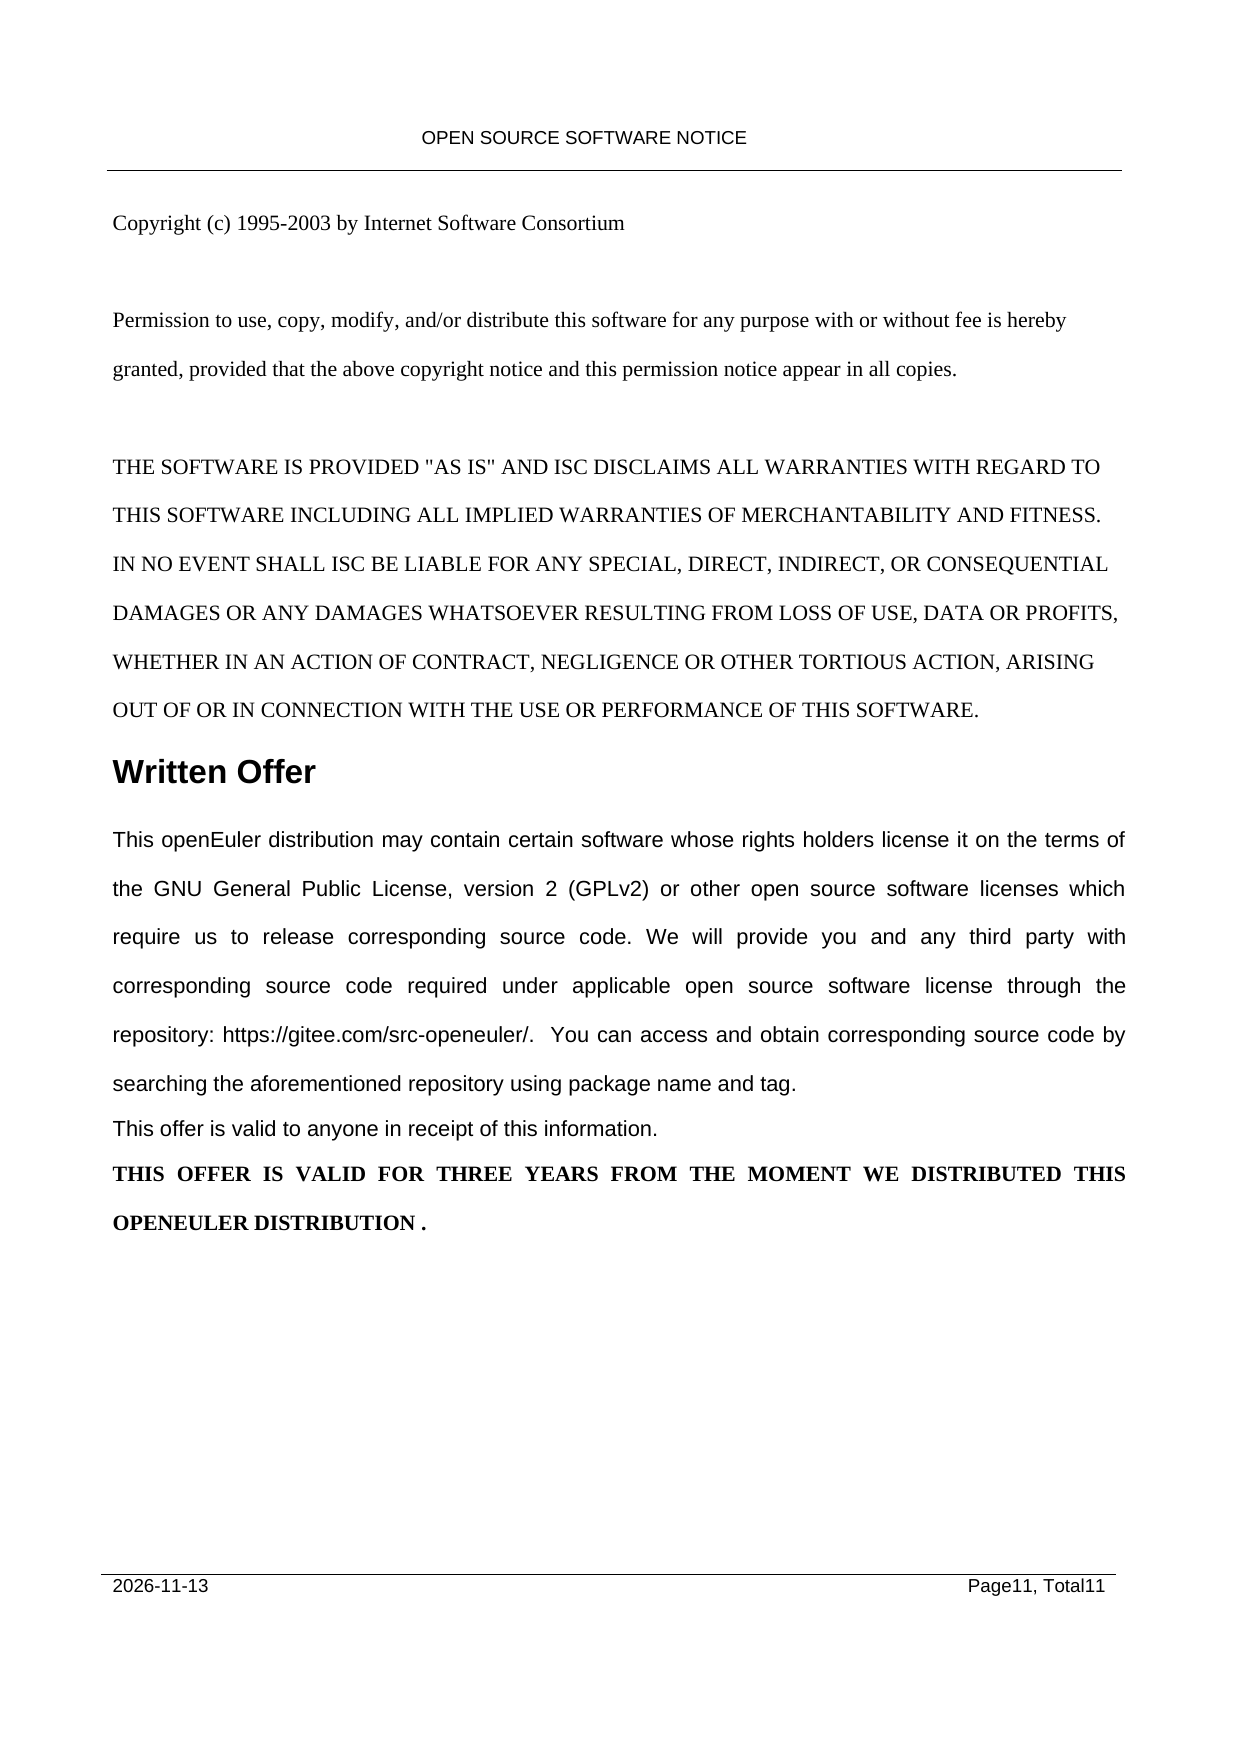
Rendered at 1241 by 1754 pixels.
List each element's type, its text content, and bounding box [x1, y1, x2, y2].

text Written Offer [112, 739, 1128, 804]
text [112, 206, 1128, 726]
text THIS OFFER IS VALID FOR THREE YEARS FROM THE MOMENT WE DISTRIBUTED THIS OPENEULER DISTRIBUTION . [112, 1157, 1128, 1238]
text This openEuler distribution may contain certain software whose rights holders license it on the terms of the GNU General Public License, version 2 (GPLv2) or other open source software licenses which require us to release corresponding source code. We will provide you and any third party with corresponding source code required under applicable open source software license through the repository: https://gitee.com/src-openeuler/. You can access and obtain corresponding source code by searching the aforementioned repository using package name and tag. [112, 823, 1128, 1099]
text This offer is valid to anyone in receipt of this information. [112, 1112, 1128, 1144]
